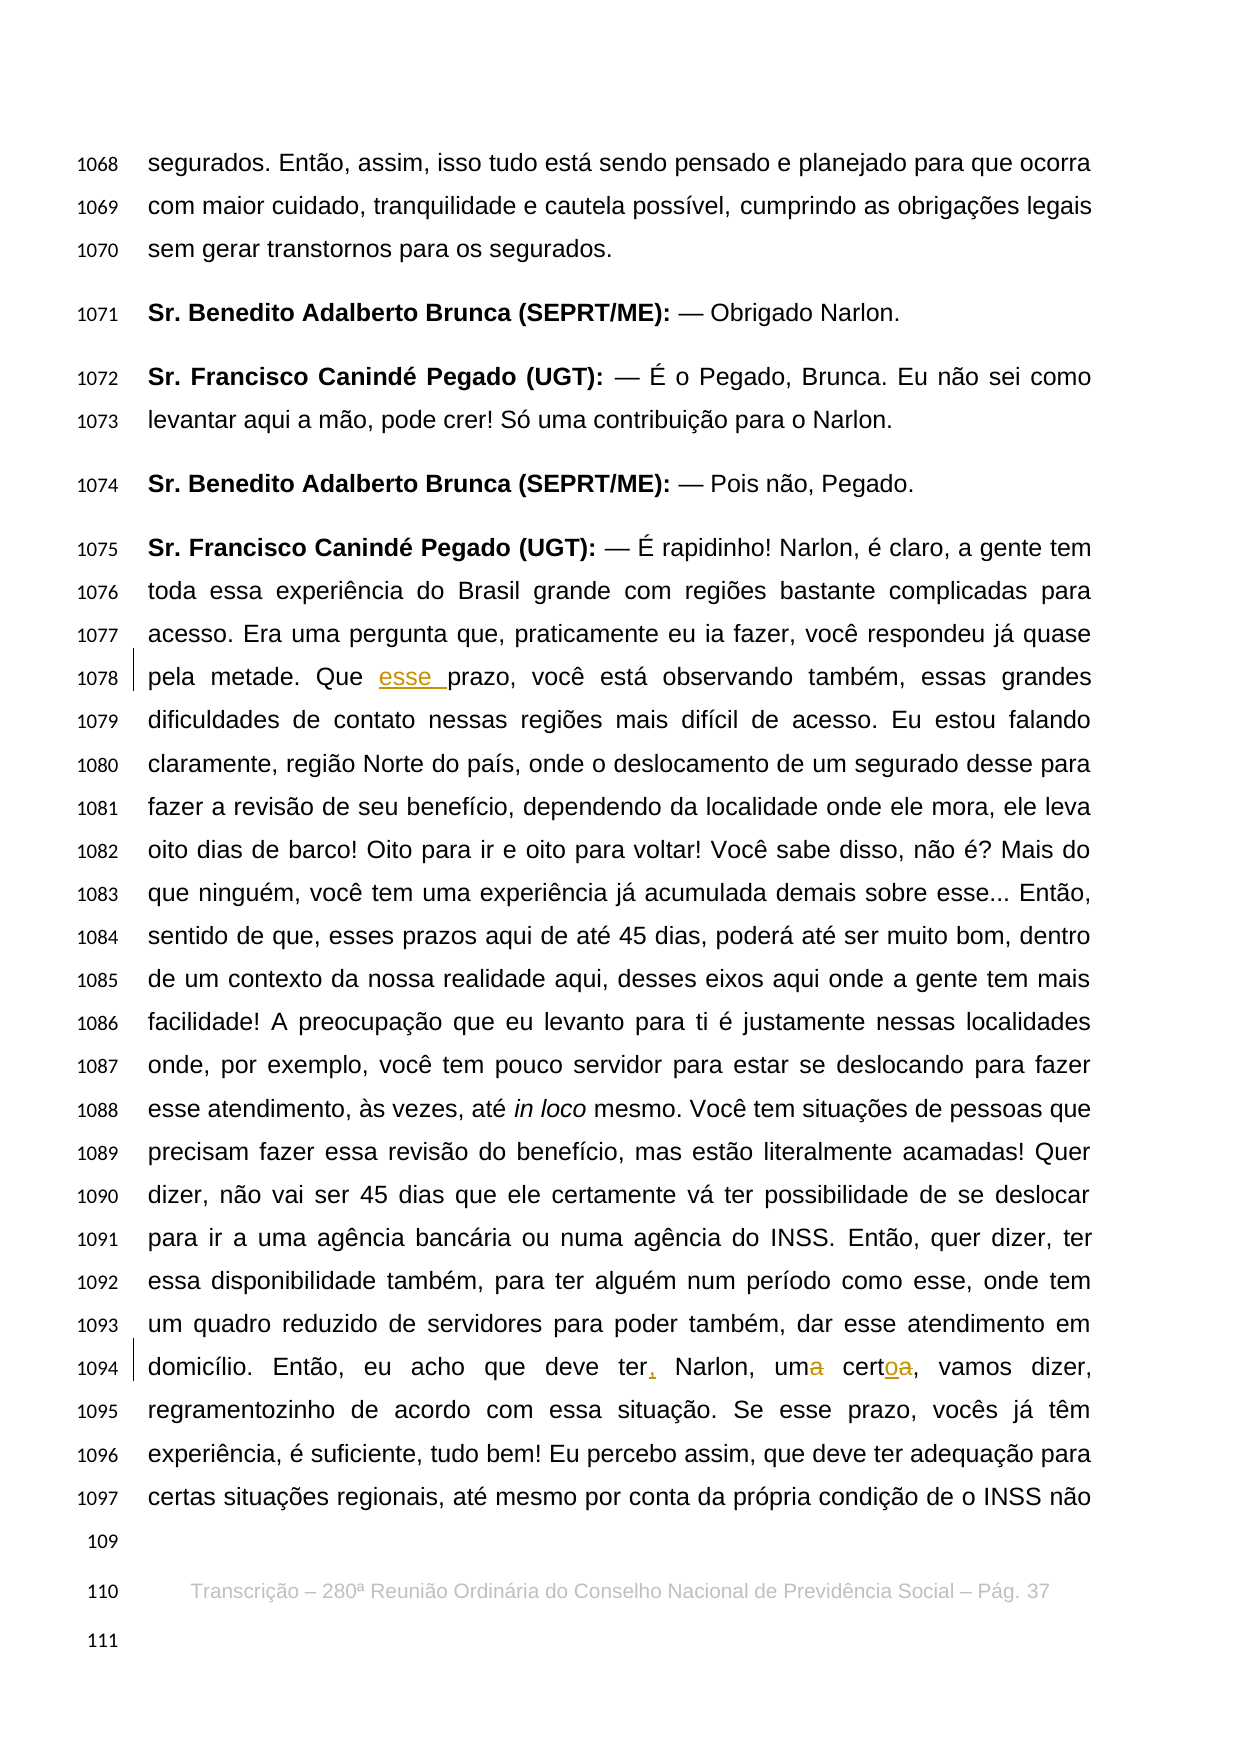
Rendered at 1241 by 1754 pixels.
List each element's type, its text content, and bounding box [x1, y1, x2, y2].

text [148, 148, 1092, 263]
text Sr. Benedito Adalberto Brunca (SEPRT/ME): — Pois não, Pegado. [148, 469, 1092, 498]
text Sr. Benedito Adalberto Brunca (SEPRT/ME): — Obrigado Narlon. [148, 298, 1092, 327]
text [148, 533, 1092, 1510]
text Sr. Francisco Canindé Pegado (UGT): — É o Pegado, Brunca. Eu não sei como levantar aqui a mão, pode crer! Só uma contribuição para o Narlon. [148, 362, 1092, 434]
